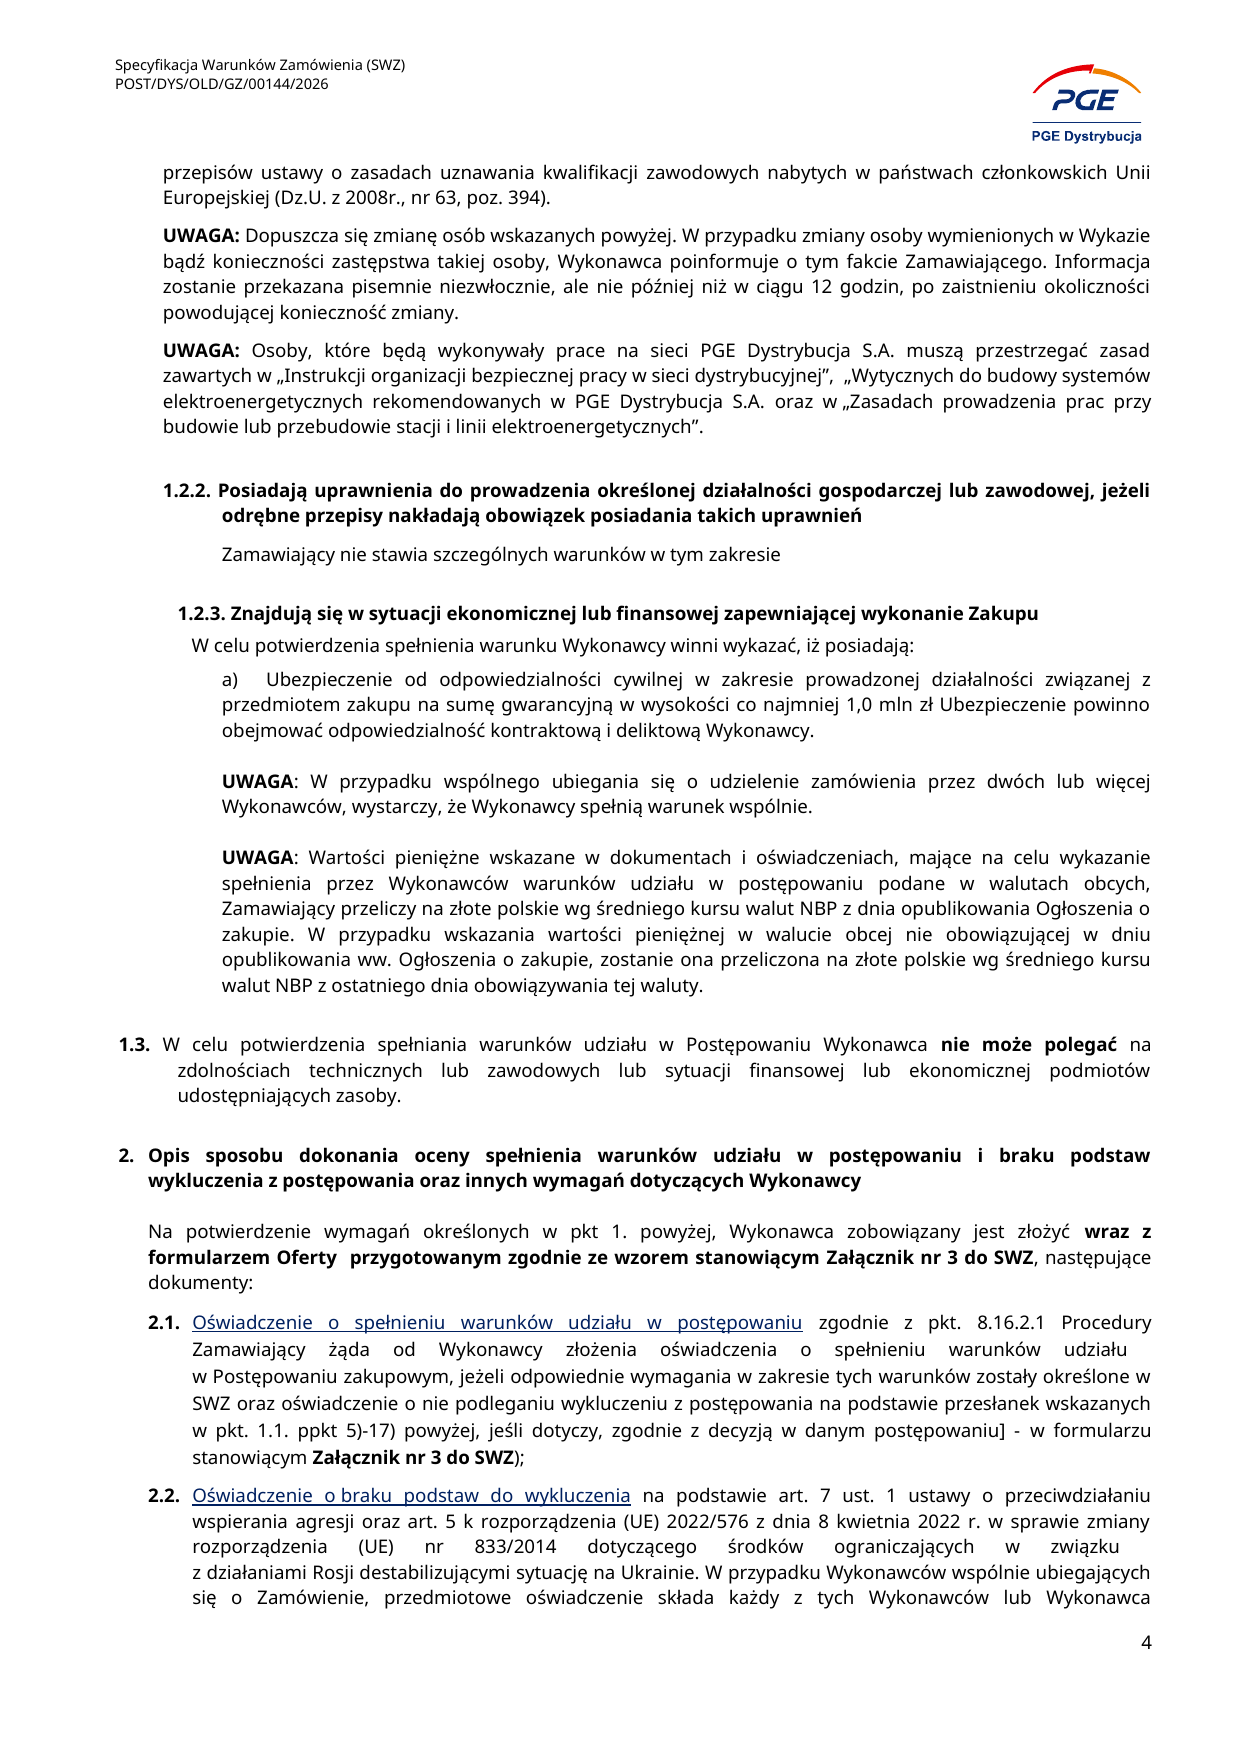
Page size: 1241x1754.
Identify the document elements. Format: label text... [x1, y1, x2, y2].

list Opis sposobu dokonania oceny spełnienia warunków udziału w postępowaniu i braku podstaw wykluczenia z postępowania oraz innych wymagań dotyczących Wykonawcy [118, 1142, 1152, 1193]
text W celu potwierdzenia spełnienia warunku Wykonawcy winni wykazać, iż posiadają: [118, 632, 1152, 657]
text 1.2.3. Znajdują się w sytuacji ekonomicznej lub finansowej zapewniającej wykonanie Zakupu [177, 600, 1152, 626]
list UWAGA: Wartości pieniężne wskazane w dokumentach i oświadczeniach, mające na celu wykazanie spełnienia przez Wykonawców warunków udziału w postępowaniu podane w walutach obcych, Zamawiający przeliczy na złote polskie wg średniego kursu walut NBP z dnia opublikowania Ogłoszenia o zakupie. W przypadku wskazania wartości pieniężnej w walucie obcej nie obowiązującej w dniu opublikowania ww. Ogłoszenia o zakupie, zostanie ona przeliczona na złote polskie wg średniego kursu walut NBP z ostatniego dnia obowiązywania tej waluty. [222, 844, 1152, 998]
text 1.2.2. Posiadają uprawnienia do prowadzenia określonej działalności gospodarczej lub zawodowej, jeżeli odrębne przepisy nakładają obowiązek posiadania takich uprawnień [163, 477, 1152, 528]
list UWAGA: W przypadku wspólnego ubiegania się o udzielenie zamówienia przez dwóch lub więcej Wykonawców, wystarczy, że Wykonawcy spełnią warunek wspólnie. [222, 768, 1152, 819]
list Oświadczenie o spełnieniu warunków udziału w postępowaniu zgodnie z pkt. 8.16.2.1 Procedury Zamawiający żąda od Wykonawcy złożenia oświadczenia o spełnieniu warunków udziału w Postępowaniu zakupowym, jeżeli odpowiednie wymagania w zakresie tych warunków zostały określone w SWZ oraz oświadczenie o nie podleganiu wykluczeniu z postępowania na podstawie przesłanek wskazanych w pkt. 1.1. ppkt 5)-17) powyżej, jeśli dotyczy, zgodnie z decyzją w danym postępowaniu] - w formularzu stanowiącym Załącznik nr 3 do SWZ); [148, 1307, 1152, 1470]
list Zamawiający nie stawia szczególnych warunków w tym zakresie [222, 541, 1152, 566]
text UWAGA: Dopuszcza się zmianę osób wskazanych powyżej. W przypadku zmiany osoby wymienionych w Wykazie bądź konieczności zastępstwa takiej osoby, Wykonawca poinformuje o tym fakcie Zamawiającego. Informacja zostanie przekazana pisemnie niezwłocznie, ale nie później niż w ciągu 12 godzin, po zaistnieniu okoliczności powodującej konieczność zmiany. [163, 223, 1152, 325]
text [163, 159, 1152, 210]
text UWAGA: Osoby, które będą wykonywały prace na sieci PGE Dystrybucja S.A. muszą przestrzegać zasad zawartych w „Instrukcji organizacji bezpiecznej pracy w sieci dystrybucyjnej”, „Wytycznych do budowy systemów elektroenergetycznych rekomendowanych w PGE Dystrybucja S.A. oraz w „Zasadach prowadzenia prac przy budowie lub przebudowie stacji i linii elektroenergetycznych”. [163, 337, 1152, 439]
text Na potwierdzenie wymagań określonych w pkt 1. powyżej, Wykonawca zobowiązany jest złożyć wraz z formularzem Oferty przygotowanym zgodnie ze wzorem stanowiącym Załącznik nr 3 do SWZ, następujące dokumenty: [148, 1218, 1152, 1295]
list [148, 1482, 1152, 1610]
text 1.3. W celu potwierdzenia spełniania warunków udziału w Postępowaniu Wykonawca nie może polegać na zdolnościach technicznych lub zawodowych lub sytuacji finansowej lub ekonomicznej podmiotów udostępniających zasoby. [118, 1031, 1152, 1108]
list a) Ubezpieczenie od odpowiedzialności cywilnej w zakresie prowadzonej działalności związanej z przedmiotem zakupu na sumę gwarancyjną w wysokości co najmniej 1,0 mln zł Ubezpieczenie powinno obejmować odpowiedzialność kontraktową i deliktową Wykonawcy. [222, 666, 1152, 742]
